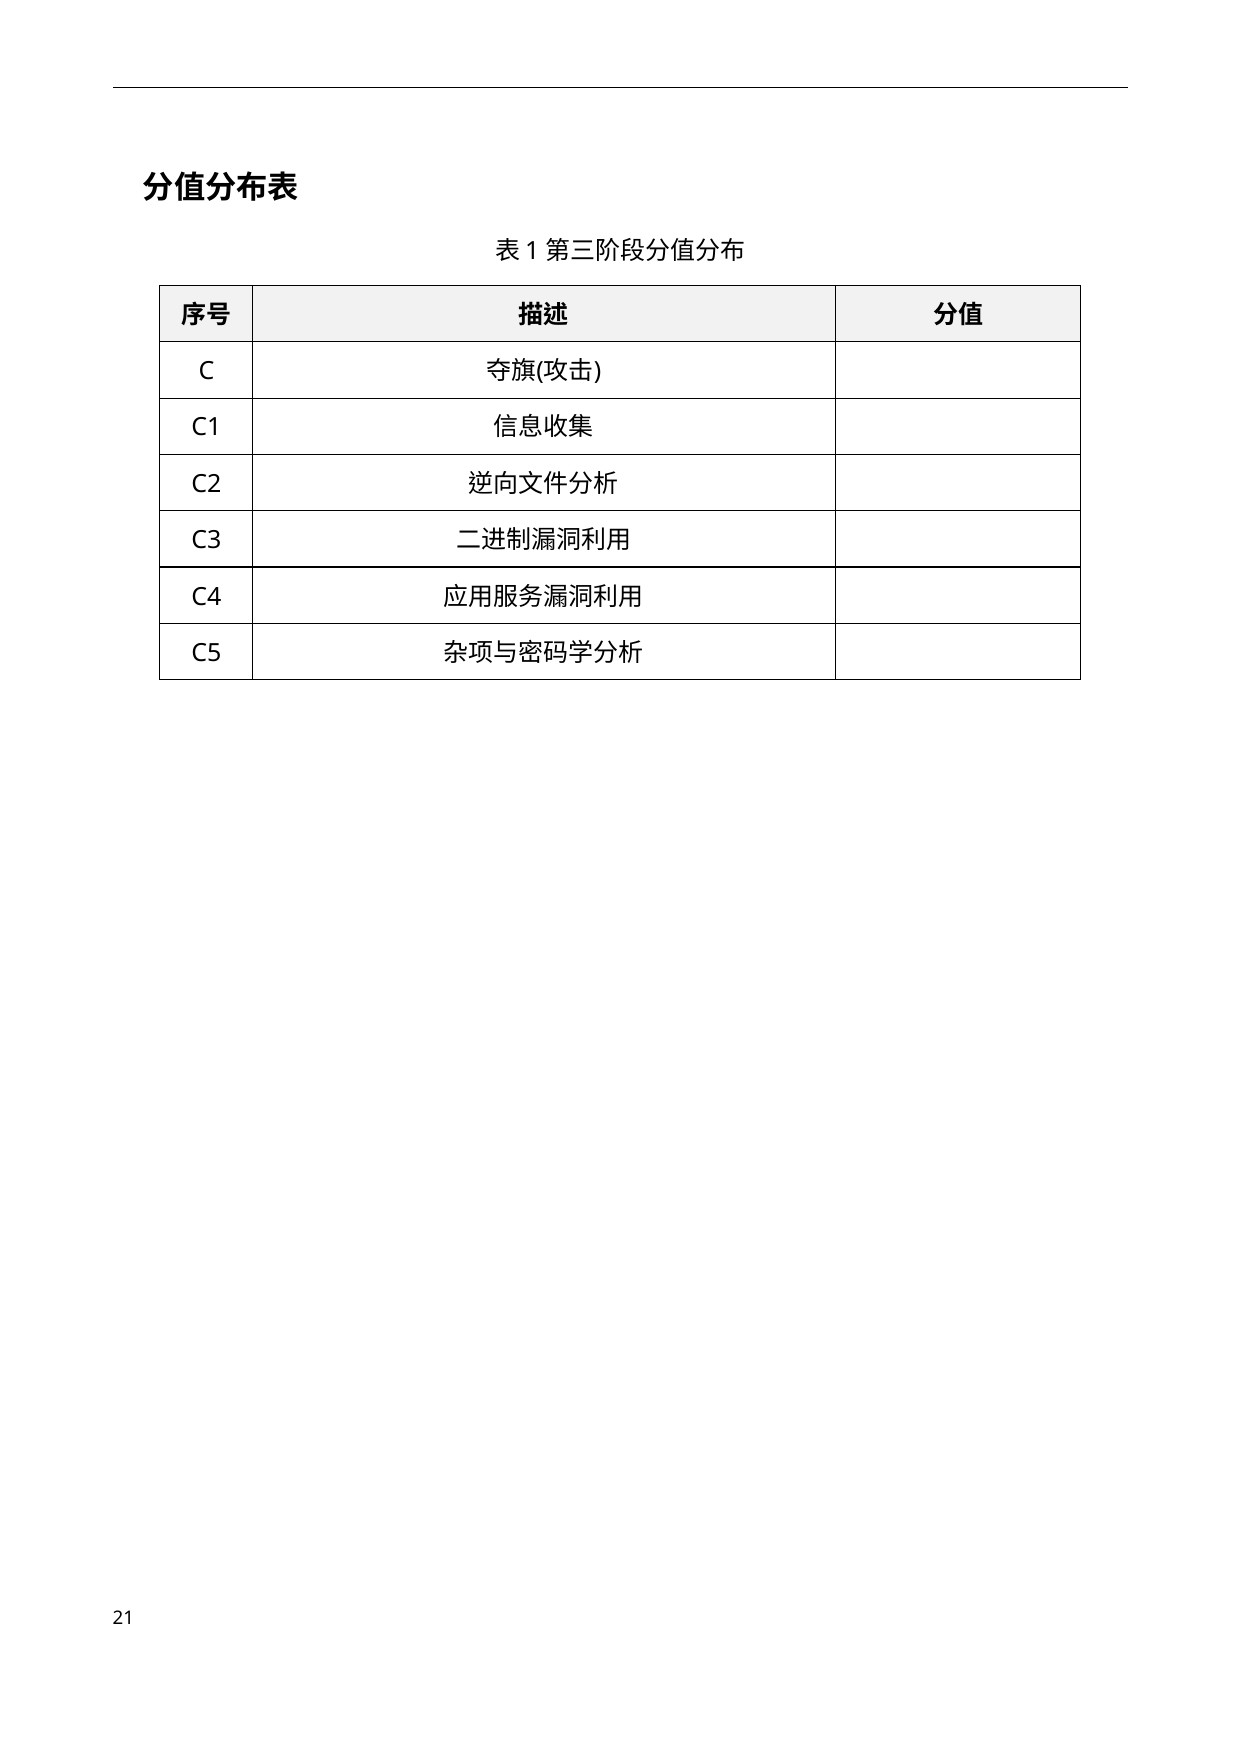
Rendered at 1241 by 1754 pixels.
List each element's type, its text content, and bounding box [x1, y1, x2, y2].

table_header 序号 [160, 286, 252, 341]
table_cell C5 [160, 624, 252, 679]
table_cell C [160, 342, 252, 397]
table_cell 杂项与密码学分析 [253, 624, 835, 679]
table_cell [836, 342, 1080, 397]
table_cell [836, 568, 1080, 623]
table_cell C4 [160, 568, 252, 623]
table_cell C3 [160, 511, 252, 566]
table_cell 信息收集 [253, 399, 835, 454]
table_header 描述 [253, 286, 835, 341]
text 表1 第三阶段分值分布 [112, 230, 1128, 267]
table_header 分值 [836, 286, 1080, 341]
table_cell [836, 455, 1080, 510]
table_cell C1 [160, 399, 252, 454]
table_cell 逆向文件分析 [253, 455, 835, 510]
table_cell 应用服务漏洞利用 [253, 568, 835, 623]
table_cell 二进制漏洞利用 [253, 511, 835, 566]
table_cell [836, 511, 1080, 566]
table_cell [836, 399, 1080, 454]
table_cell 夺旗(攻击) [253, 342, 835, 397]
table_cell [836, 624, 1080, 679]
subtitle 分值分布表 [143, 162, 1128, 208]
table_cell C2 [160, 455, 252, 510]
